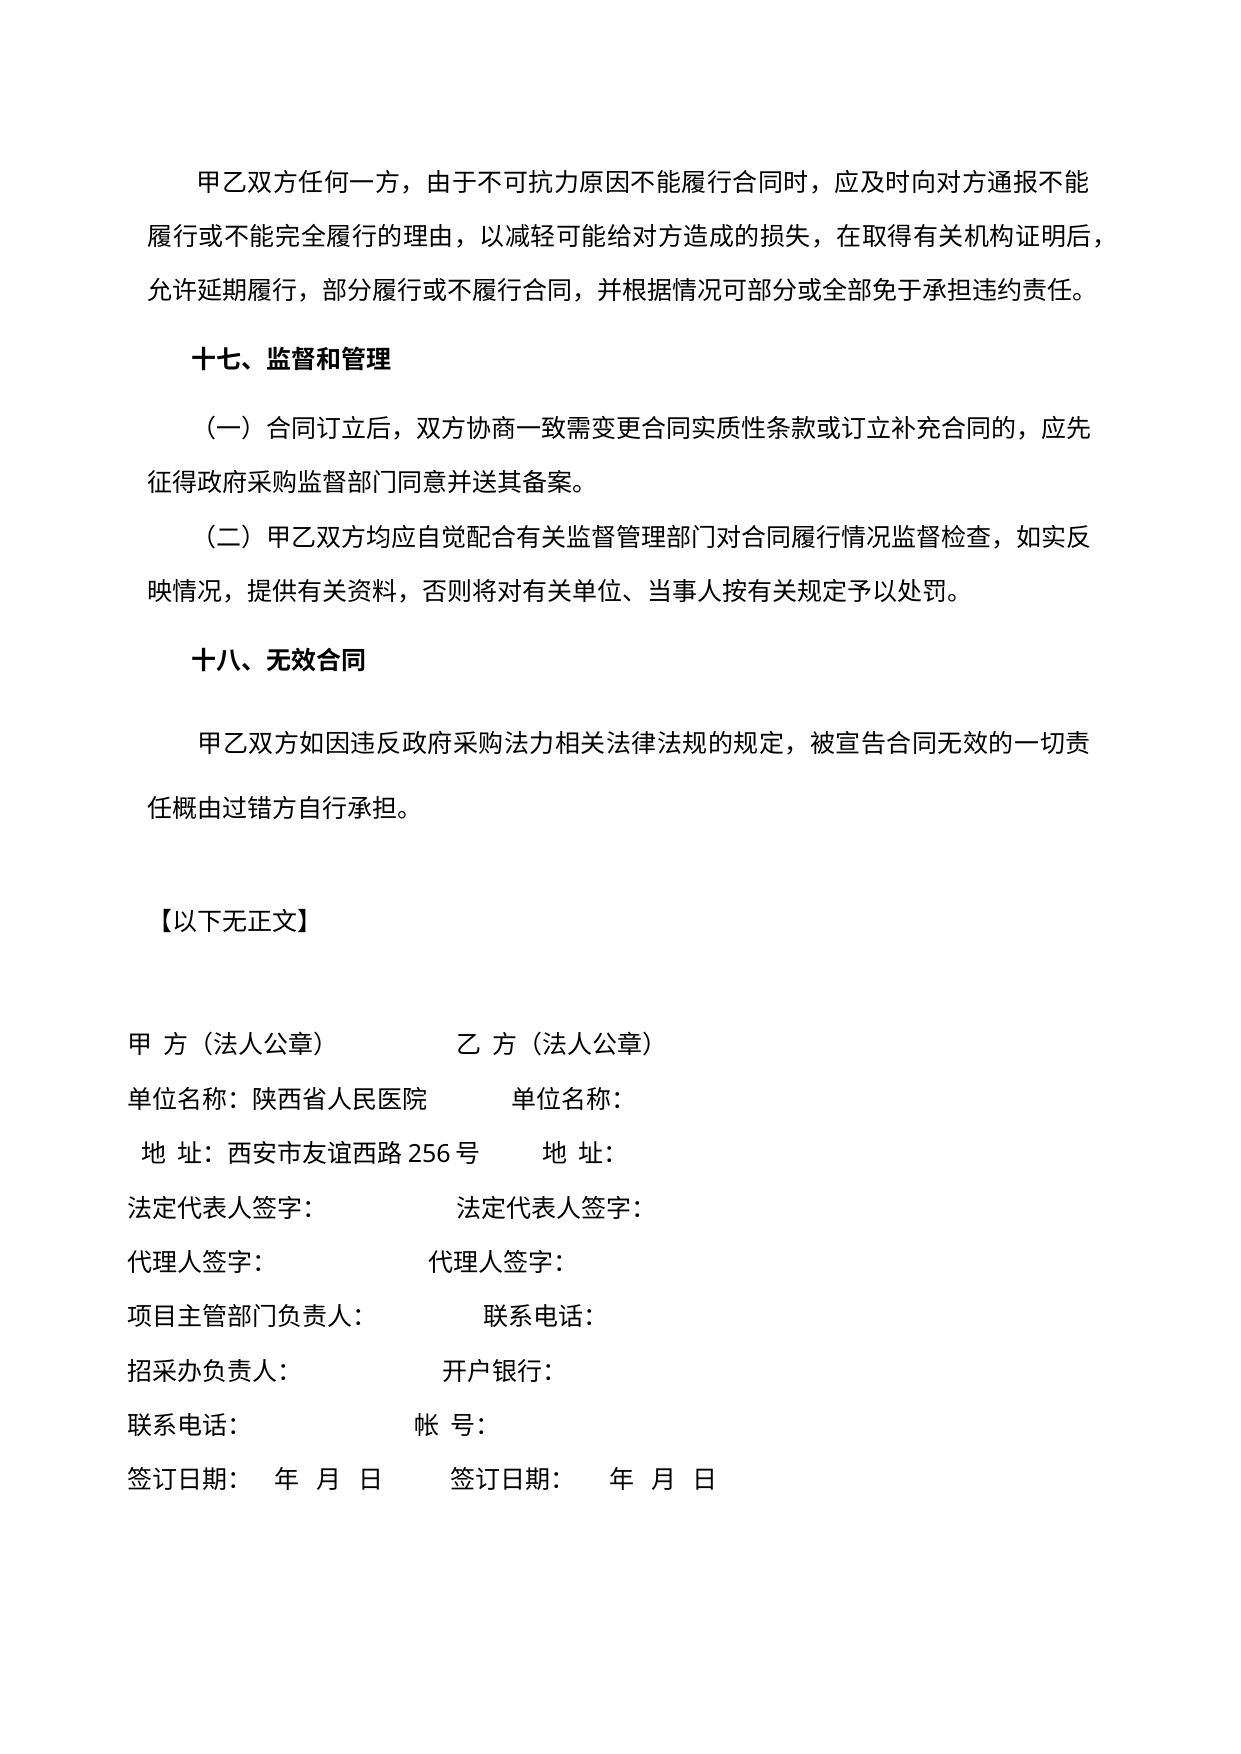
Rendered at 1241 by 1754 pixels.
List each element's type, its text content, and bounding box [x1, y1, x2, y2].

list 无效合同 [148, 626, 1093, 691]
list 甲乙双方均应自觉配合有关监督管理部门对合同履行情况监督检查，如实反映情况，提供有关资料，否则将对有关单位、当事人按有关规定予以处罚。 [148, 517, 1093, 608]
text 签订日期： 年 月 日 签订日期： 年 月 日 [127, 1460, 1093, 1496]
text 联系电话： 帐 号： [127, 1406, 1093, 1442]
text 甲乙双方如因违反政府采购法力相关法律法规的规定，被宣告合同无效的一切责任概由过错方自行承担。 [148, 709, 1093, 839]
text 法定代表人签字： 法定代表人签字： [127, 1188, 1093, 1224]
text 单位名称：陕西省人民医院 单位名称： [127, 1079, 1093, 1116]
text 招采办负责人： 开户银行： [127, 1351, 1093, 1387]
text 甲乙双方任何一方，由于不可抗力原因不能履行合同时，应及时向对方通报不能履行或不能完全履行的理由，以减轻可能给对方造成的损失，在取得有关机构证明后，允许延期履行，部分履行或不履行合同，并根据情况可部分或全部免于承担违约责任。 [148, 162, 1093, 307]
list 监督和管理 [148, 325, 1093, 390]
text 地 址：西安市友谊西路256号 地 址： [141, 1134, 1093, 1170]
text 【以下无正文】 [148, 887, 1093, 952]
text 甲 方（法人公章） 乙 方（法人公章） [127, 1025, 1093, 1061]
list 合同订立后，双方协商一致需变更合同实质性条款或订立补充合同的，应先征得政府采购监督部门同意并送其备案。 [148, 408, 1093, 499]
text 项目主管部门负责人： 联系电话： [127, 1297, 1093, 1333]
text 代理人签字： 代理人签字： [127, 1242, 1093, 1279]
